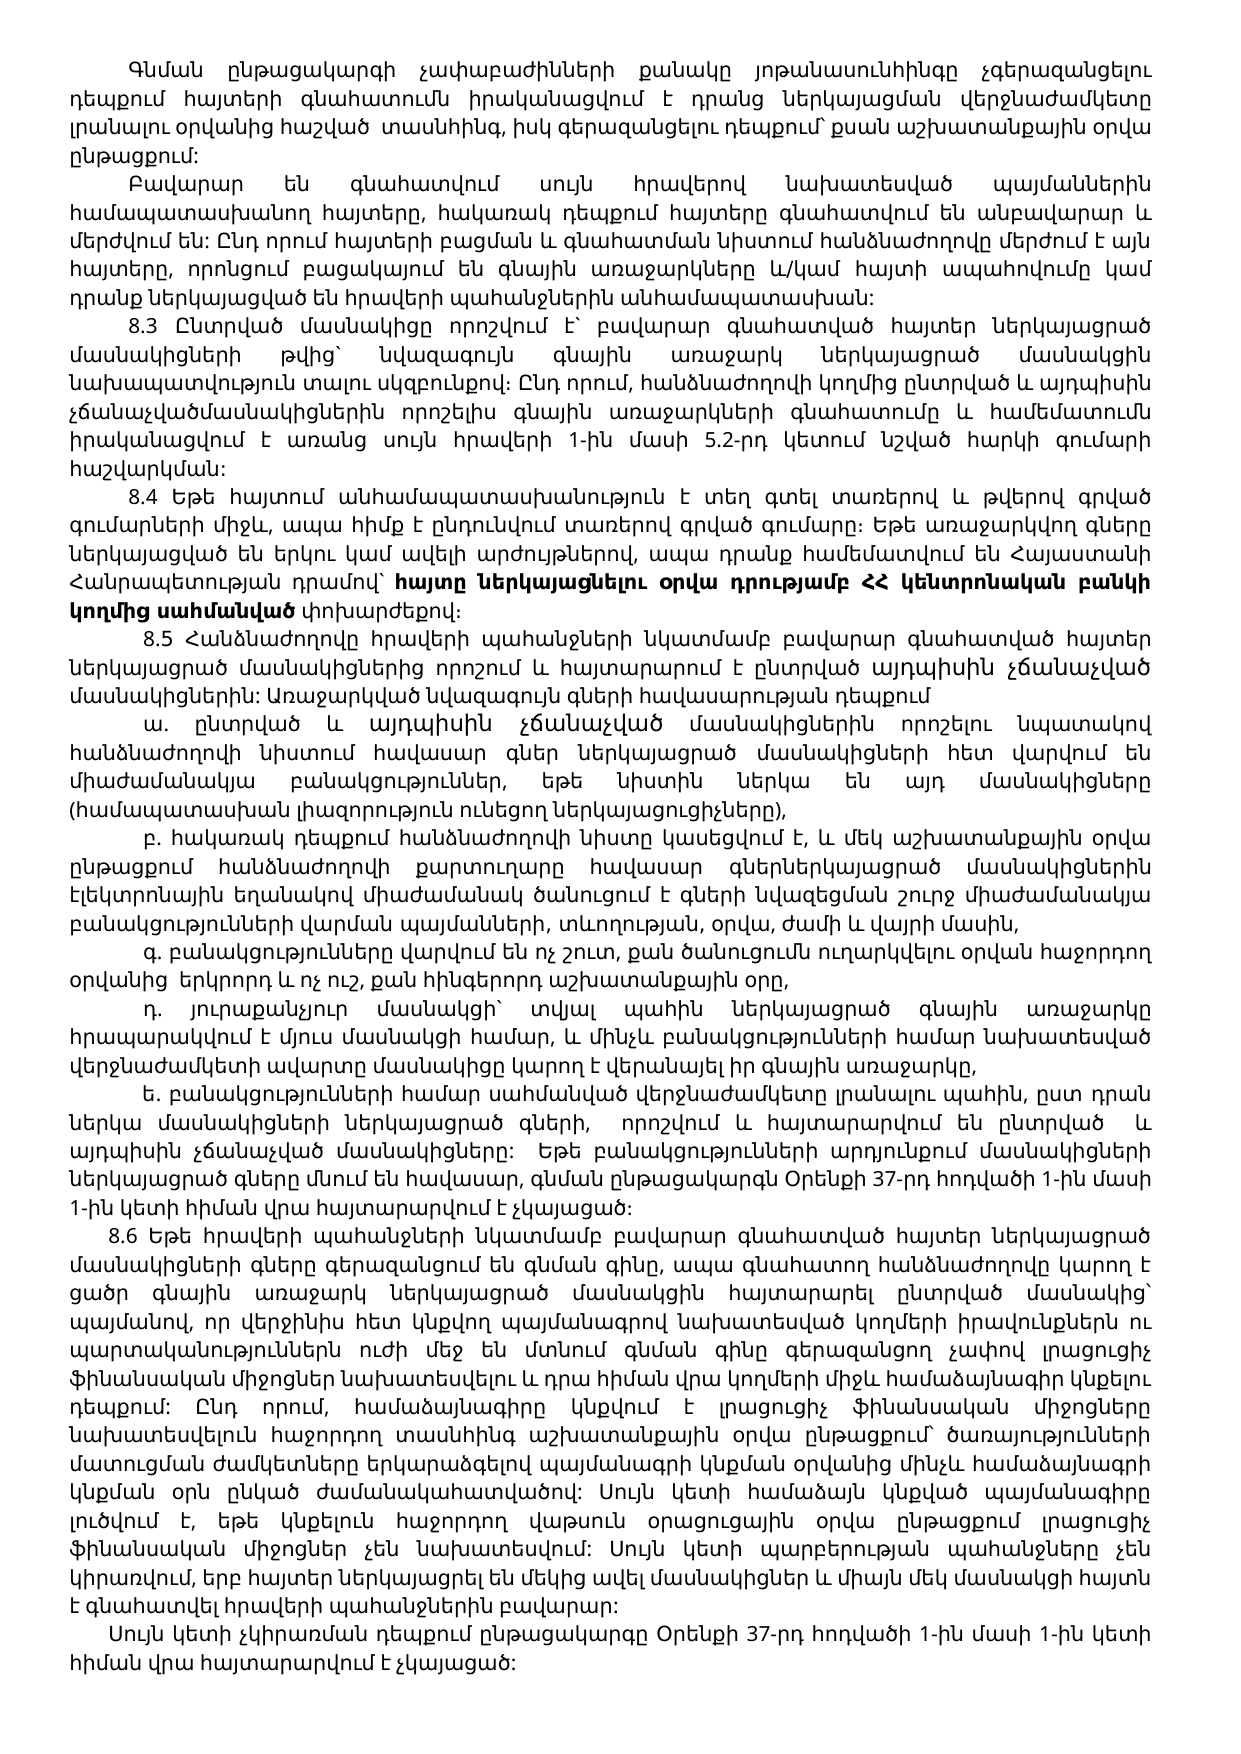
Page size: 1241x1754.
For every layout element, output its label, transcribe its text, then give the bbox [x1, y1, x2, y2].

text բ. հակառակ դեպքում հանձնաժողովի նիստը կասեցվում է, և մեկ աշխատանքային օրվա ընթացքում հանձնաժողովի քարտուղարը հավասար գներներկայացրած մասնակիցներին էլեկտրոնային եղանակով միաժամանակ ծանուցում է գների նվազեցման շուրջ միաժամանակյա բանակցությունների վարման պայմանների, տևողության, օրվա, ժամի և վայրի մասին, [69, 823, 1152, 937]
text ա. ընտրված և այդպիսին չճանաչված մասնակիցներին որոշելու նպատակով հանձնաժողովի նիստում հավասար գներ ներկայացրած մասնակիցների հետ վարվում են միաժամանակյա բանակցություններ, եթե նիստին ներկա են այդ մասնակիցները (համապատասխան լիազորություն ունեցող ներկայացուցիչները), [69, 709, 1152, 823]
text 8.5 Հանձնաժողովը հրավերի պահանջների նկատմամբ բավարար գնահատված հայտեր ներկայացրած մասնակիցներից որոշում և հայտարարում է ընտրված այդպիսին չճանաչված մասնակիցներին: Առաջարկված նվազագույն գների հավասարության դեպքում [69, 624, 1152, 709]
text դ. յուրաքանչյուր մասնակցի` տվյալ պահին ներկայացրած գնային առաջարկը հրապարակվում է մյուս մասնակցի համար, և մինչև բանակցությունների համար նախատեսված վերջնաժամկետի ավարտը մասնակիցը կարող է վերանայել իր գնային առաջարկը, [69, 994, 1152, 1079]
text 8.6 Եթե հրավերի պահանջների նկատմամբ բավարար գնահատված հայտեր ներկայացրած մասնակիցների գները գերազանցում են գնման գինը, ապա գնահատող հանձնաժողովը կարող է ցածր գնային առաջարկ ներկայացրած մասնակցին հայտարարել ընտրված մասնակից՝ պայմանով, որ վերջինիս հետ կնքվող պայմանագրով նախատեսված կողմերի իրավունքներն ու պարտականություններն ուժի մեջ են մտնում գնման գինը գերազանցող չափով լրացուցիչ ֆինանսական միջոցներ նախատեսվելու և դրա հիման վրա կողմերի միջև համաձայնագիր կնքելու դեպքում: Ընդ որում, համաձայնագիրը կնքվում է լրացուցիչ ֆինանսական միջոցները նախատեսվելուն հաջորդող տասնհինգ աշխատանքային օրվա ընթացքում՝ ծառայությունների մատուցման ժամկետները երկարաձգելով պայմանագրի կնքման օրվանից մինչև համաձայնագրի կնքման օրն ընկած ժամանակահատվածով: Սույն կետի համաձայն կնքված պայմանագիրը լուծվում է, եթե կնքելուն հաջորդող վաթսուն օրացուցային օրվա ընթացքում լրացուցիչ ֆինանսական միջոցներ չեն նախատեսվում: Սույն կետի պարբերության պահանջները չեն կիրառվում, երբ հայտեր ներկայացրել են մեկից ավել մասնակիցներ և միայն մեկ մասնակցի հայտն է գնահատվել հրավերի պահանջներին բավարար: [69, 1221, 1152, 1619]
text գ. բանակցությունները վարվում են ոչ շուտ, քան ծանուցումն ուղարկվելու օրվան հաջորդող օրվանից երկրորդ և ոչ ուշ, քան հինգերորդ աշխատանքային օրը, [69, 937, 1152, 994]
text Բավարար են գնահատվում սույն հրավերով նախատեսված պայմաններին համապատասխանող հայտերը, հակառակ դեպքում հայտերը գնահատվում են անբավարար և մերժվում են: Ընդ որում հայտերի բացման և գնահատման նիստում հանձնաժողովը մերժում է այն հայտերը, որոնցում բացակայում են գնային առաջարկները և/կամ հայտի ապահովումը կամ դրանք ներկայացված են հրավերի պահանջներին անհամապատասխան: [69, 169, 1152, 311]
text Սույն կետի չկիրառման դեպքում ընթացակարգը Օրենքի 37-րդ հոդվածի 1-ին մասի 1-ին կետի հիման վրա հայտարարվում է չկայացած: [69, 1619, 1152, 1676]
text 8.4 Եթե հայտում անհամապատասխանություն է տեղ գտել տառերով և թվերով գրված գումարների միջև, ապա հիմք է ընդունվում տառերով գրված գումարը։ Եթե առաջարկվող գները ներկայացված են երկու կամ ավելի արժույթներով, ապա դրանք համեմատվում են Հայաստանի Հանրապետության դրամով` հայտը ներկայացնելու օրվա դրությամբ ՀՀ կենտրոնական բանկի կողմից սահմանված փոխարժեքով։ [69, 482, 1152, 624]
text Գնման ընթացակարգի չափաբաժինների քանակը յոթանասունհինգը չգերազանցելու դեպքում հայտերի գնահատումն իրականացվում է դրանց ներկայացման վերջնաժամկետը լրանալու օրվանից հաշված տասնհինգ, իսկ գերազանցելու դեպքում՝ քսան աշխատանքային օրվա ընթացքում: [69, 56, 1152, 169]
text ե. բանակցությունների համար սահմանված վերջնաժամկետը լրանալու պահին, ըստ դրան ներկա մասնակիցների ներկայացրած գների, որոշվում և հայտարարվում են ընտրված և այդպիսին չճանաչված մասնակիցները: Եթե բանակցությունների արդյունքում մասնակիցների ներկայացրած գները մնում են հավասար, գնման ընթացակարգն Օրենքի 37-րդ հոդվածի 1-ին մասի 1-ին կետի հիման վրա հայտարարվում է չկայացած: [69, 1079, 1152, 1221]
text 8.3 Ընտրված մասնակիցը որոշվում է` բավարար գնահատված հայտեր ներկայացրած մասնակիցների թվից` նվազագույն գնային առաջարկ ներկայացրած մասնակցին նախապատվություն տալու սկզբունքով։ Ընդ որում, հանձնաժողովի կողմից ընտրված և այդպիսին չճանաչվածմասնակիցներին որոշելիս գնային առաջարկների գնահատումը և համեմատումն իրականացվում է առանց սույն հրավերի 1-ին մասի 5.2-րդ կետում նշված հարկի գումարի հաշվարկման: [69, 311, 1152, 482]
